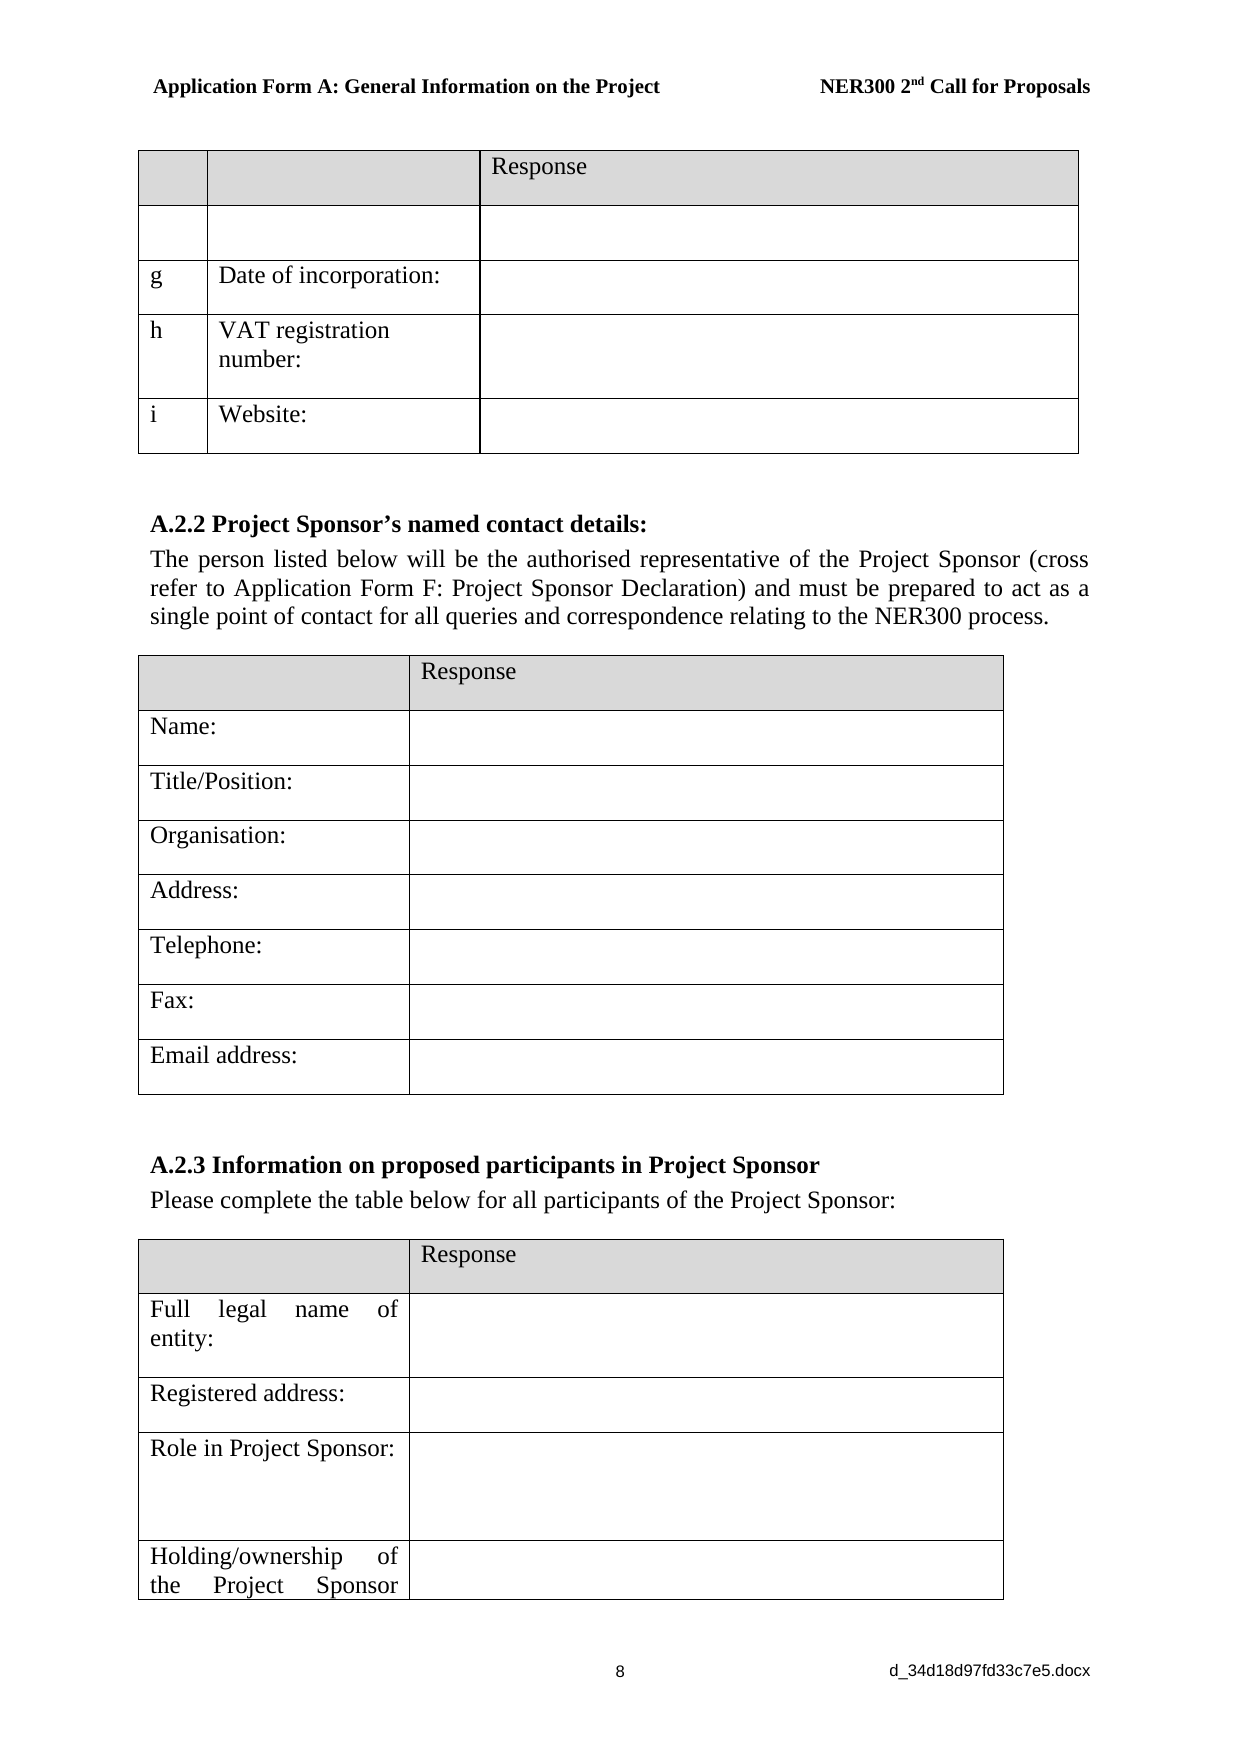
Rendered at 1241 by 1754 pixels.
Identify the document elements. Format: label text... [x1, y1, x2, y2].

table_cell [481, 315, 1078, 398]
table_header Response [410, 1240, 1003, 1293]
table_cell Name: [139, 711, 409, 765]
table_cell [410, 821, 1003, 874]
table_cell [410, 930, 1003, 984]
table_header Response [481, 151, 1078, 205]
table_cell VAT registration number: [208, 315, 479, 398]
table_cell i [139, 399, 207, 453]
table_header [139, 151, 207, 205]
table_cell Email address: [139, 1040, 409, 1093]
table_cell Address: [139, 875, 409, 929]
table_cell Organisation: [139, 821, 409, 874]
table_cell [481, 399, 1078, 453]
table_cell [410, 1040, 1003, 1093]
table_header [208, 151, 479, 205]
table_cell [410, 985, 1003, 1039]
table_cell Fax: [139, 985, 409, 1039]
table_cell h [139, 315, 207, 398]
table_cell [410, 766, 1003, 819]
table_cell [481, 206, 1078, 259]
table_cell [481, 261, 1078, 314]
table_header [139, 656, 409, 710]
table_cell [410, 1541, 1003, 1599]
table_cell [410, 1294, 1003, 1377]
table_header [139, 1240, 409, 1293]
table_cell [208, 206, 479, 259]
table_cell Role in Project Sponsor: [139, 1433, 409, 1540]
table_header Response [410, 656, 1003, 710]
table_cell Date of incorporation: [208, 261, 479, 314]
table_cell [410, 1378, 1003, 1432]
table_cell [139, 1541, 409, 1599]
table_cell [410, 1433, 1003, 1540]
text Please complete the table below for all participants of the Project Sponsor: [150, 1185, 1090, 1213]
table_cell Title/Position: [139, 766, 409, 819]
table_cell Telephone: [139, 930, 409, 984]
table_cell [410, 711, 1003, 765]
text The person listed below will be the authorised representative of the Project Sponsor (cross refer to Application Form F: Project Sponsor Declaration) and must be prepared to act as a single point of contact for all queries and correspondence relating to the NER300 process. [150, 544, 1090, 630]
subtitle A.2.2 Project Sponsor’s named contact details: [150, 507, 1090, 538]
table_cell Registered address: [139, 1378, 409, 1432]
subtitle A.2.3 Information on proposed participants in Project Sponsor [150, 1148, 1090, 1178]
table_cell Full legal name of entity: [139, 1294, 409, 1377]
table_cell [410, 875, 1003, 929]
table_cell Website: [208, 399, 479, 453]
table_cell g [139, 261, 207, 314]
table_cell f [139, 206, 207, 259]
